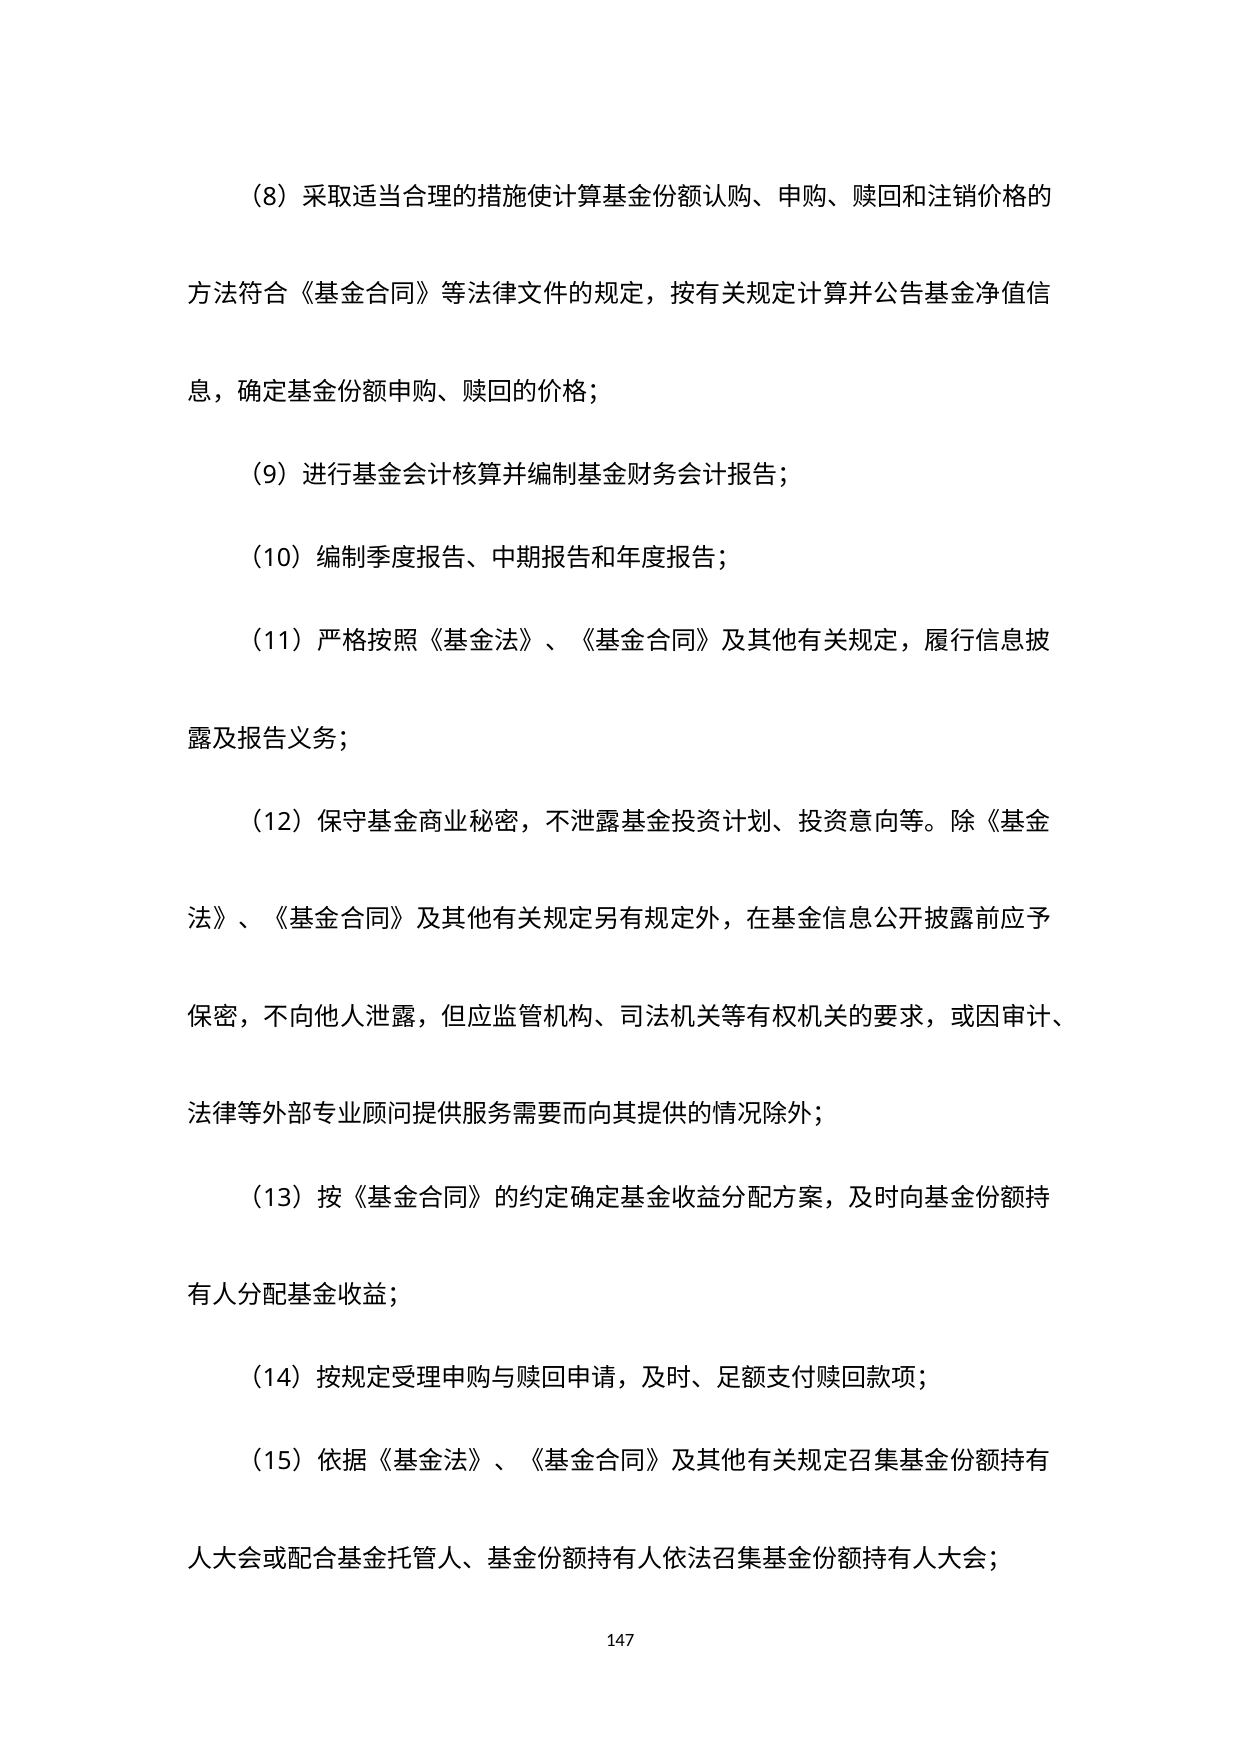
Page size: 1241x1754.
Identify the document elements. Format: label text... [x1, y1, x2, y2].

text （8）采取适当合理的措施使计算基金份额认购、申购、赎回和注销价格的方法符合《基金合同》等法律文件的规定，按有关规定计算并公告基金净值信息，确定基金份额申购、赎回的价格； [187, 162, 1053, 422]
text （10）编制季度报告、中期报告和年度报告； [187, 523, 1053, 588]
text （14）按规定受理申购与赎回申请，及时、足额支付赎回款项； [187, 1343, 1053, 1408]
text （13）按《基金合同》的约定确定基金收益分配方案，及时向基金份额持有人分配基金收益； [187, 1163, 1053, 1325]
text （12）保守基金商业秘密，不泄露基金投资计划、投资意向等。除《基金法》、《基金合同》及其他有关规定另有规定外，在基金信息公开披露前应予保密，不向他人泄露，但应监管机构、司法机关等有权机关的要求，或因审计、法律等外部专业顾问提供服务需要而向其提供的情况除外； [187, 787, 1053, 1144]
text （9）进行基金会计核算并编制基金财务会计报告； [187, 440, 1053, 505]
text （15）依据《基金法》、《基金合同》及其他有关规定召集基金份额持有人大会或配合基金托管人、基金份额持有人依法召集基金份额持有人大会； [187, 1426, 1053, 1589]
text （11）严格按照《基金法》、《基金合同》及其他有关规定，履行信息披露及报告义务； [187, 606, 1053, 769]
